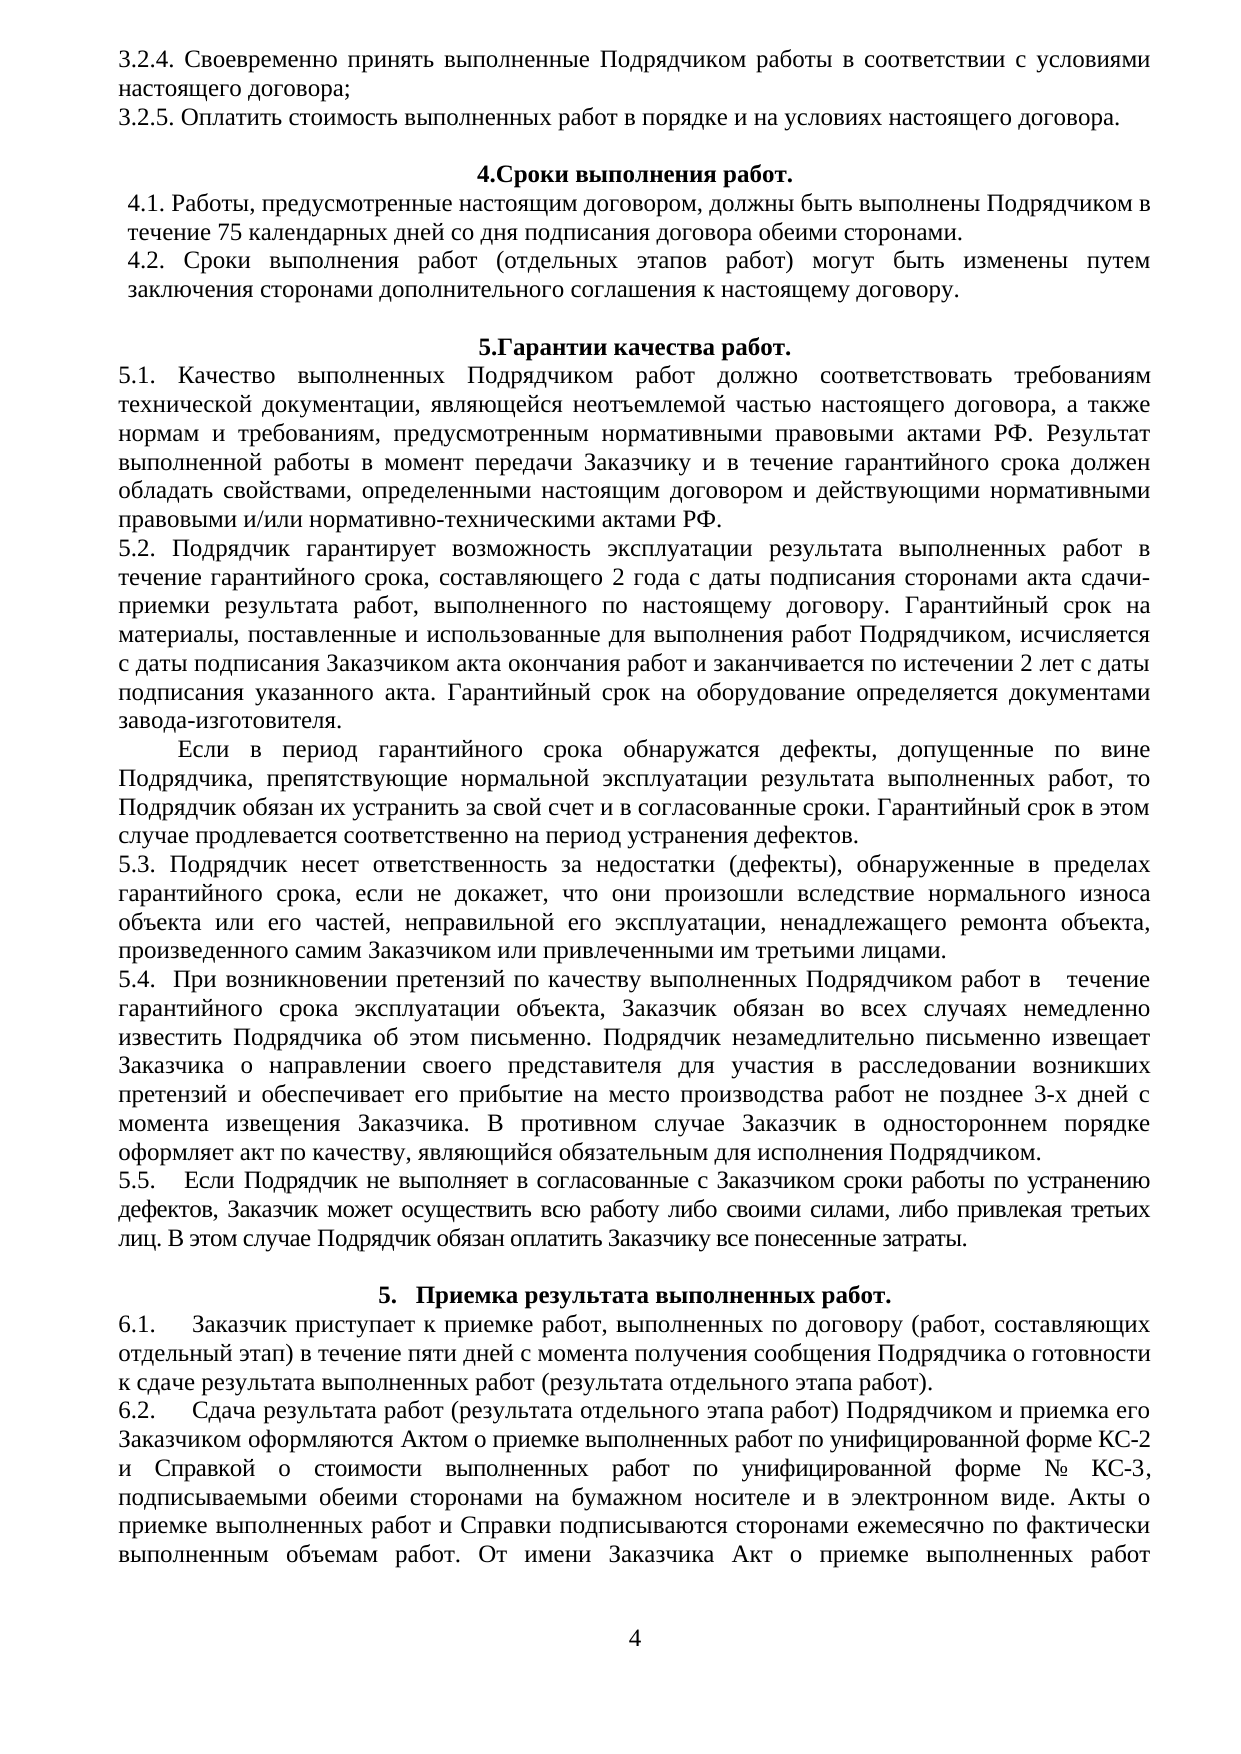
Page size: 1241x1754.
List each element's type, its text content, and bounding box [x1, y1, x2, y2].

list Заказчик приступает к приемке работ, выполненных по договору (работ, составляющих отдельный этап) в течение пяти дней с момента получения сообщения Подрядчика о готовности к сдаче результата выполненных работ (результата отдельного этапа работ). [118, 1309, 1152, 1396]
text 5.4. При возникновении претензий по качеству выполненных Подрядчиком работ в течение гарантийного срока эксплуатации объекта, Заказчик обязан во всех случаях немедленно известить Подрядчика об этом письменно. Подрядчик незамедлительно письменно извещает Заказчика о направлении своего представителя для участия в расследовании возникших претензий и обеспечивает его прибытие на место производства работ не позднее 3-х дней с момента извещения Заказчика. В противном случае Заказчик в одностороннем порядке оформляет акт по качеству, являющийся обязательным для исполнения Подрядчиком. [118, 964, 1152, 1166]
text 4.2. Сроки выполнения работ (отдельных этапов работ) могут быть изменены путем заключения сторонами дополнительного соглашения к настоящему договору. [127, 246, 1152, 303]
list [118, 1396, 1152, 1568]
text 5.5. Если Подрядчик не выполняет в согласованные с Заказчиком сроки работы по устранению дефектов, Заказчик может осуществить всю работу либо своими силами, либо привлекая третьих лиц. В этом случае Подрядчик обязан оплатить Заказчику все понесенные затраты. [118, 1166, 1152, 1252]
text 5.Гарантии качества работ. [118, 332, 1152, 361]
text 4.Сроки выполнения работ. [118, 159, 1152, 188]
text 5.2. Подрядчик гарантирует возможность эксплуатации результата выполненных работ в течение гарантийного срока, составляющего 2 года с даты подписания сторонами акта сдачи-приемки результата работ, выполненного по настоящему договору. Гарантийный срок на материалы, поставленные и использованные для выполнения работ Подрядчиком, исчисляется с даты подписания Заказчиком акта окончания работ и заканчивается по истечении 2 лет с даты подписания указанного акта. Гарантийный срок на оборудование определяется документами завода-изготовителя. [118, 533, 1152, 734]
text 5.1. Качество выполненных Подрядчиком работ должно соответствовать требованиям технической документации, являющейся неотъемлемой частью настоящего договора, а также нормам и требованиям, предусмотренным нормативными правовыми актами РФ. Результат выполненной работы в момент передачи Заказчику и в течение гарантийного срока должен обладать свойствами, определенными настоящим договором и действующими нормативными правовыми и/или нормативно-техническими актами РФ. [118, 361, 1152, 533]
text 5.3. Подрядчик несет ответственность за недостатки (дефекты), обнаруженные в пределах гарантийного срока, если не докажет, что они произошли вследствие нормального износа объекта или его частей, неправильной его эксплуатации, ненадлежащего ремонта объекта, произведенного самим Заказчиком или привлеченными им третьими лицами. [118, 849, 1152, 964]
text Если в период гарантийного срока обнаружатся дефекты, допущенные по вине Подрядчика, препятствующие нормальной эксплуатации результата выполненных работ, то Подрядчик обязан их устранить за свой счет и в согласованные сроки. Гарантийный срок в этом случае продлевается соответственно на период устранения дефектов. [118, 734, 1152, 849]
text 3.2.4. Своевременно принять выполненные Подрядчиком работы в соответствии с условиями настоящего договора; [118, 44, 1152, 102]
text 4.1. Работы, предусмотренные настоящим договором, должны быть выполнены Подрядчиком в течение 75 календарных дней со дня подписания договора обеими сторонами. [127, 188, 1152, 246]
text 3.2.5. Оплатить стоимость выполненных работ в порядке и на условиях настоящего договора. [118, 102, 1152, 131]
list Приемка результата выполненных работ. [118, 1281, 1152, 1309]
